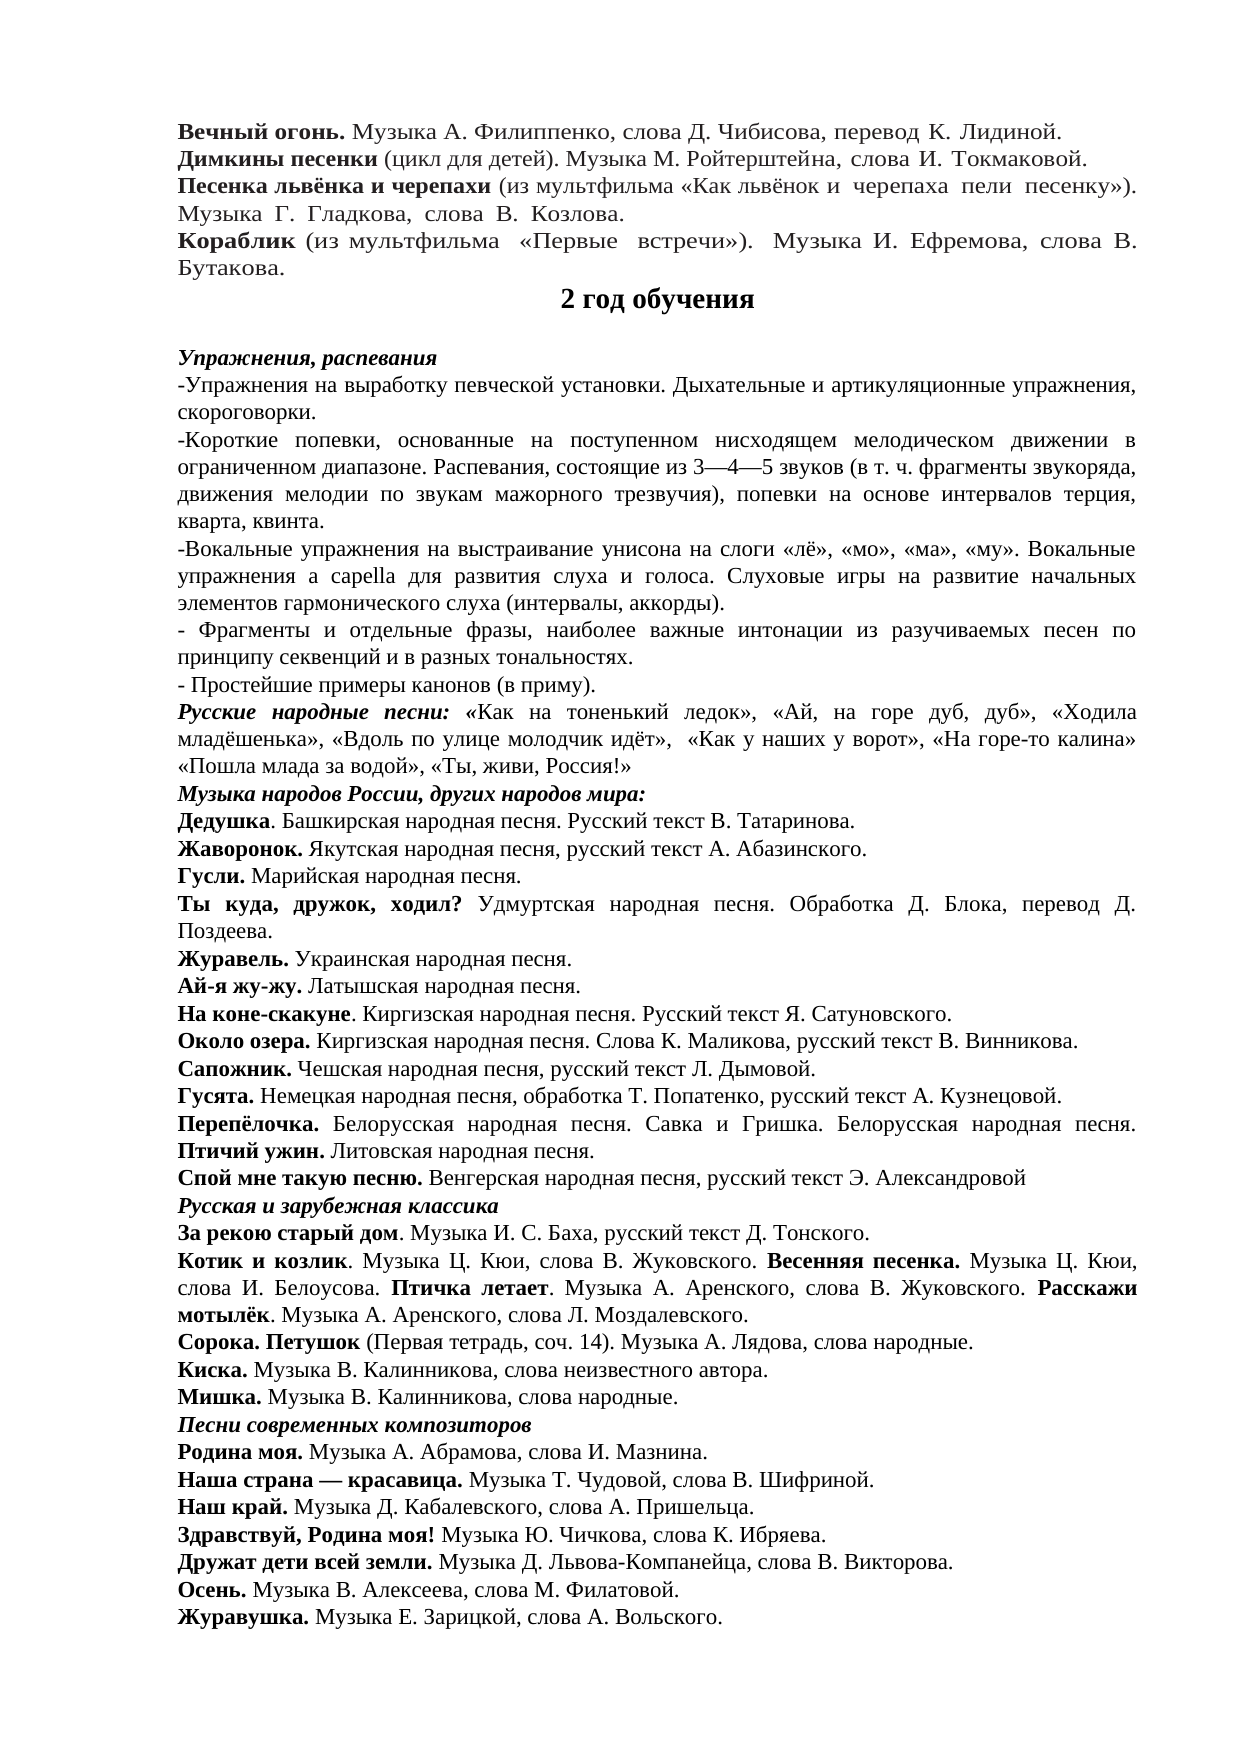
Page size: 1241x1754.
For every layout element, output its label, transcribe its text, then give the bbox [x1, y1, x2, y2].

text Перепёлочка. Белорусская народная песня. Савка и Гришка. Белорусская народная песня. Птичий ужин. Литовская народная песня. [177, 1110, 1138, 1163]
text Киска. Музыка В. Калинникова, слова неизвестного автора. [177, 1356, 1138, 1382]
text -Упражнения на выработку певческой установки. Дыхательные и артикуляционные упражнения, скороговорки. [177, 371, 1138, 425]
text Кораблик (из мультфильма «Первые встречи»). Музыка И. Ефремова, слова В. Бутакова. [177, 227, 1138, 280]
text Журавушка. Музыка Е. Зарицкой, слова А. Вольского. [177, 1603, 1138, 1630]
text Котик и козлик. Музыка Ц. Кюи, слова В. Жуковского. Весенняя песенка. Музыка Ц. Кюи, слова И. Белоусова. Птичка летает. Музыка А. Аренского, слова В. Жуковского. Расскажи мотылёк. Музыка А. Аренского, слова Л. Моздалевского. [177, 1247, 1138, 1327]
text Журавель. Украинская народная песня. [177, 945, 1138, 971]
text Ай-я жу-жу. Латышская народная песня. [177, 972, 1138, 998]
text Песни современных композиторов [177, 1411, 1138, 1437]
text Жаворонок. Якутская народная песня, русский текст А. Абазинского. [177, 835, 1138, 861]
text -Короткие попевки, основанные на поступенном нисходящем мелодическом движении в ограниченном диапазоне. Распевания, состоящие из 3—4—5 звуков (в т. ч. фрагменты звукоряда, движения мелодии по звукам мажорного трезвучия), попевки на основе интервалов терция, кварта, квинта. [177, 426, 1138, 533]
text Музыка народов России, других народов мира: [177, 780, 1138, 806]
text Родина моя. Музыка А. Абрамова, слова И. Мазнина. [177, 1438, 1138, 1465]
text Около озера. Киргизская народная песня. Слова К. Маликова, русский текст В. Винникова. [177, 1027, 1138, 1053]
text Дружат дети всей земли. Музыка Д. Львова-Компанейца, слова В. Викторова. [177, 1548, 1138, 1575]
text - Фрагменты и отдельные фразы, наиболее важные интонации из разучиваемых песен по принципу секвенций и в разных тональностях. [177, 616, 1138, 670]
text Гусли. Марийская народная песня. [177, 863, 1138, 889]
text Сорока. Петушок (Первая тетрадь, соч. 14). Музыка А. Лядова, слова народные. [177, 1328, 1138, 1355]
text - Простейшие примеры канонов (в приму). [177, 671, 1138, 697]
text Дедушка. Башкирская народная песня. Русский текст В. Татаринова. [177, 808, 1138, 834]
text Гусята. Немецкая народная песня, обработка Т. Попатенко, русский текст А. Кузнецовой. [177, 1082, 1138, 1108]
text Мишка. Музыка В. Калинникова, слова народные. [177, 1383, 1138, 1410]
text -Вокальные упражнения на выстраивание унисона на слоги «лё», «мо», «ма», «му». Вокальные упражнения a capella для развития слуха и голоса. Слуховые игры на развитие начальных элементов гармонического слуха (интервалы, аккорды). [177, 535, 1138, 615]
text Наша страна — красавица. Музыка Т. Чудовой, слова В. Шифриной. [177, 1466, 1138, 1492]
text На коне-скакуне. Киргизская народная песня. Русский текст Я. Сатуновского. [177, 1000, 1138, 1026]
text Русские народные песни: «Как на тоненький ледок», «Ай, на горе дуб, дуб», «Ходила младёшенька», «Вдоль по улице молодчик идёт», «Как у наших у ворот», «На горе-то калина» «Пошла млада за водой», «Ты, живи, Россия!» [177, 698, 1138, 779]
text Спой мне такую песню. Венгерская народная песня, русский текст Э. Александровой [177, 1164, 1138, 1191]
text Ты куда, дружок, ходил? Удмуртская народная песня. Обработка Д. Блока, перевод Д. Поздеева. [177, 890, 1138, 943]
text Русская и зарубежная классика [177, 1192, 1138, 1218]
text Песенка львёнка и черепахи (из мультфильма «Как львёнок и черепаха пели песенку»). Музыка Г. Гладкова, слова В. Козлова. [177, 172, 1138, 226]
text Упражнения, распевания [177, 344, 1138, 370]
text Здравствуй, Родина моя! Музыка Ю. Чичкова, слова К. Ибряева. [177, 1521, 1138, 1547]
text Наш край. Музыка Д. Кабалевского, слова А. Пришельца. [177, 1493, 1138, 1520]
text Сапожник. Чешская народная песня, русский текст Л. Дымовой. [177, 1055, 1138, 1081]
text За рекою старый дом. Музыка И. С. Баха, русский текст Д. Тонского. [177, 1219, 1138, 1246]
text Осень. Музыка В. Алексеева, слова М. Филатовой. [177, 1576, 1138, 1602]
text Димкины песенки (цикл для детей). Музыка М. Ройтерштейна, слова И. Токмаковой. [177, 145, 1138, 172]
text Вечный огонь. Музыка А. Филиппенко, слова Д. Чибисова, перевод К. Лидиной. [177, 118, 1138, 144]
text 2 год обучения [177, 281, 1138, 315]
